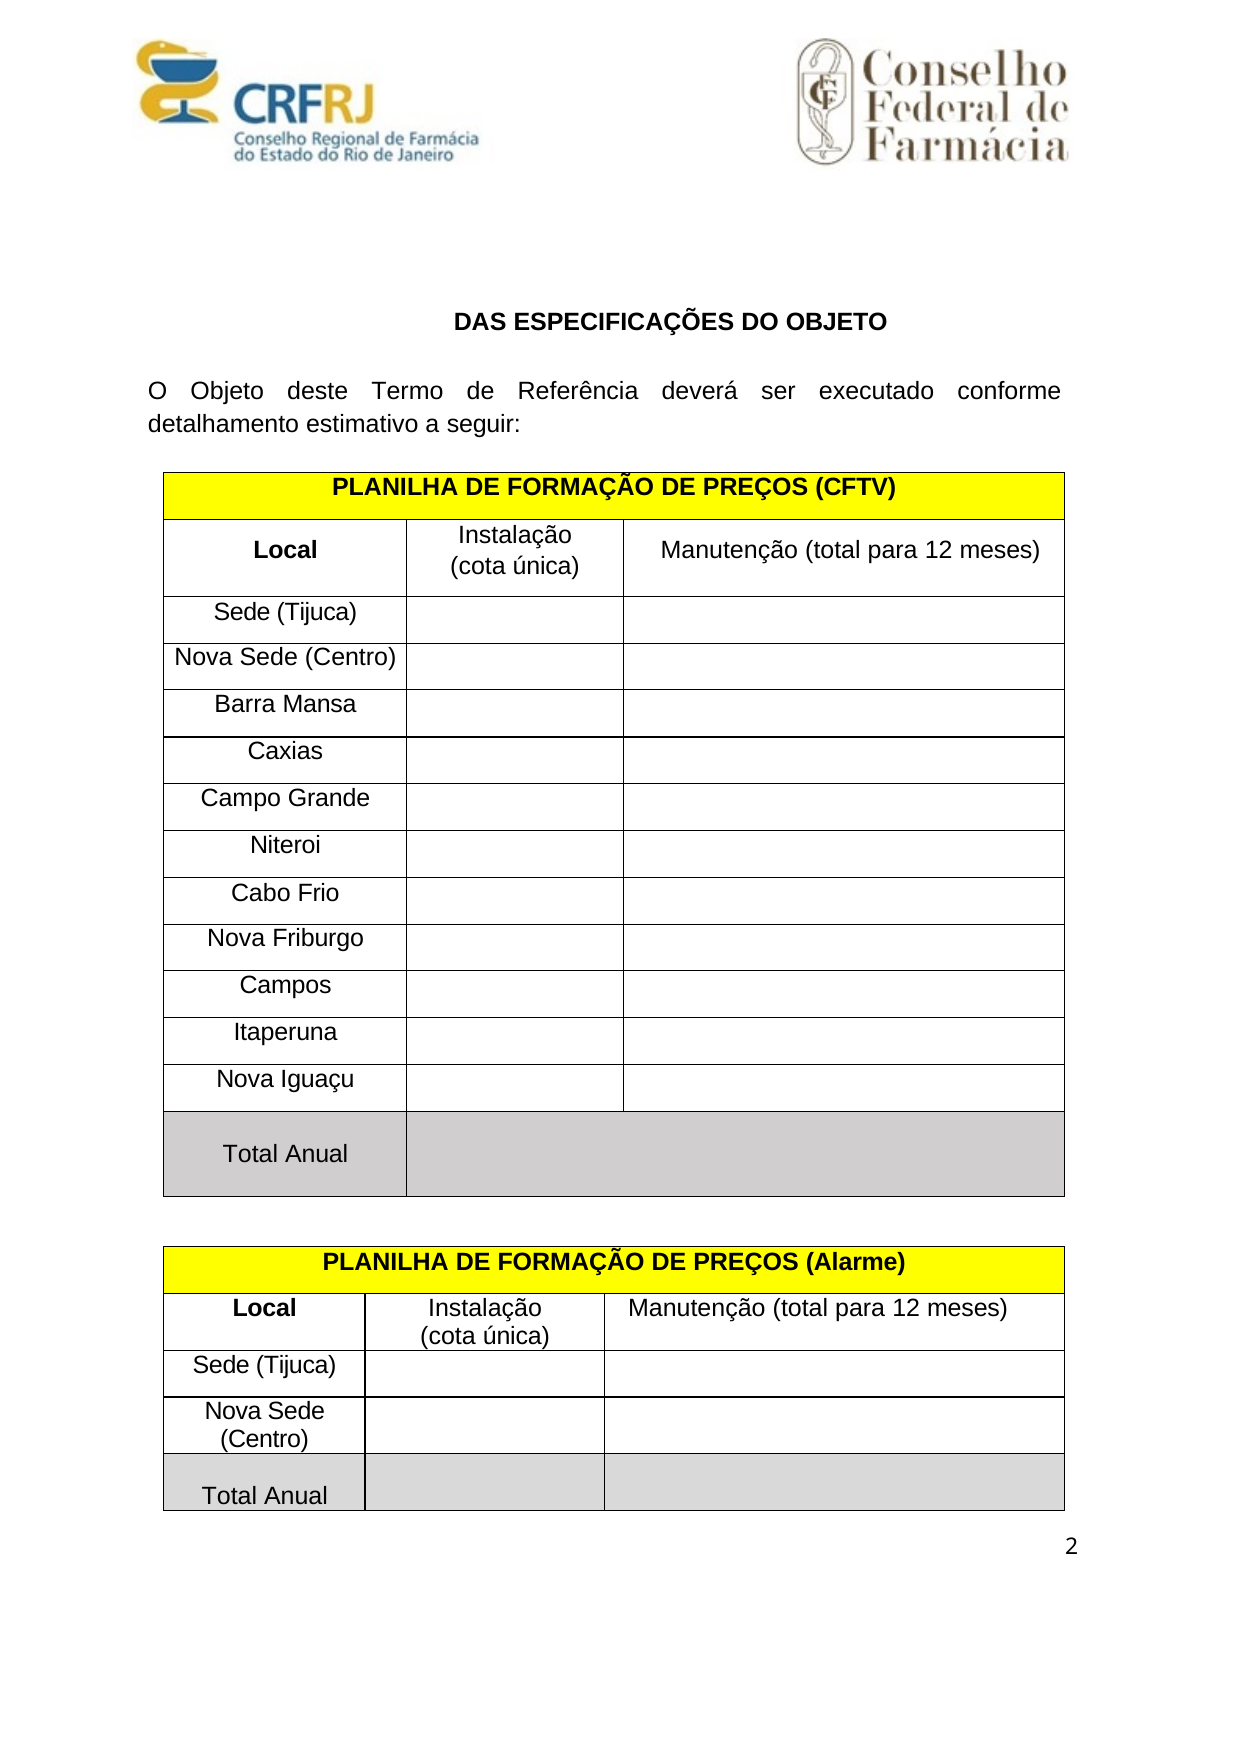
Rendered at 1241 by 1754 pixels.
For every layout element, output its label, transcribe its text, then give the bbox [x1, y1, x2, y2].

table_cell [407, 831, 623, 877]
table_cell [605, 1351, 1064, 1396]
table_cell [407, 1112, 1064, 1196]
table_cell Total Anual [164, 1454, 364, 1510]
table_cell [624, 1065, 1064, 1111]
table_cell Niteroi [164, 831, 406, 877]
table_cell [366, 1398, 604, 1453]
table_cell Instalação (cota única) [407, 520, 623, 596]
table_cell Total Anual [164, 1112, 406, 1196]
table_cell [407, 1018, 623, 1064]
table_cell [407, 597, 623, 642]
table_cell [407, 644, 623, 689]
table_cell [605, 1398, 1064, 1453]
table_header PLANILHA DE FORMAÇÃO DE PREÇOS (CFTV) [164, 473, 1064, 519]
table_cell [624, 831, 1064, 877]
table_cell [624, 971, 1064, 1017]
table_header PLANILHA DE FORMAÇÃO DE PREÇOS (Alarme) [164, 1247, 1064, 1293]
table_cell [624, 738, 1064, 783]
table_cell Nova Iguaçu [164, 1065, 406, 1111]
table_cell Nova Friburgo [164, 925, 406, 970]
table_cell Barra Mansa [164, 690, 406, 736]
table_cell Cabo Frio [164, 878, 406, 923]
table_cell Sede (Tijuca) [164, 597, 406, 642]
table_cell Manutenção (total para 12 meses) [605, 1294, 1064, 1350]
table_cell [407, 738, 623, 783]
table_cell Nova Sede (Centro) [164, 644, 406, 689]
table_cell [624, 925, 1064, 970]
table_cell [624, 597, 1064, 642]
table_cell [366, 1351, 604, 1396]
table_cell [407, 878, 623, 923]
table_cell [624, 644, 1064, 689]
table_cell Caxias [164, 738, 406, 783]
table_cell Campos [164, 971, 406, 1017]
table_cell [407, 1065, 623, 1111]
table_cell [407, 925, 623, 970]
table_cell [624, 878, 1064, 923]
table_cell [624, 1018, 1064, 1064]
table_cell Itaperuna [164, 1018, 406, 1064]
table_cell Local [164, 1294, 364, 1350]
table_cell [366, 1454, 604, 1510]
text O Objeto deste Termo de Referência deverá ser executado conforme detalhamento estimativo a seguir: [148, 376, 1062, 438]
table_cell Nova Sede (Centro) [164, 1398, 364, 1453]
table_cell Campo Grande [164, 784, 406, 830]
table_cell [605, 1454, 1064, 1510]
table_cell Manutenção (total para 12 meses) [624, 520, 1064, 596]
table_cell [624, 784, 1064, 830]
picture [132, 38, 1075, 171]
table_cell [407, 784, 623, 830]
table_cell [624, 690, 1064, 736]
table_cell [407, 971, 623, 1017]
table_cell Sede (Tijuca) [164, 1351, 364, 1396]
subtitle DAS ESPECIFICAÇÕES DO OBJETO [453, 307, 1078, 336]
table_cell Local [164, 520, 406, 596]
table_cell [407, 690, 623, 736]
table_cell Instalação (cota única) [366, 1294, 604, 1350]
